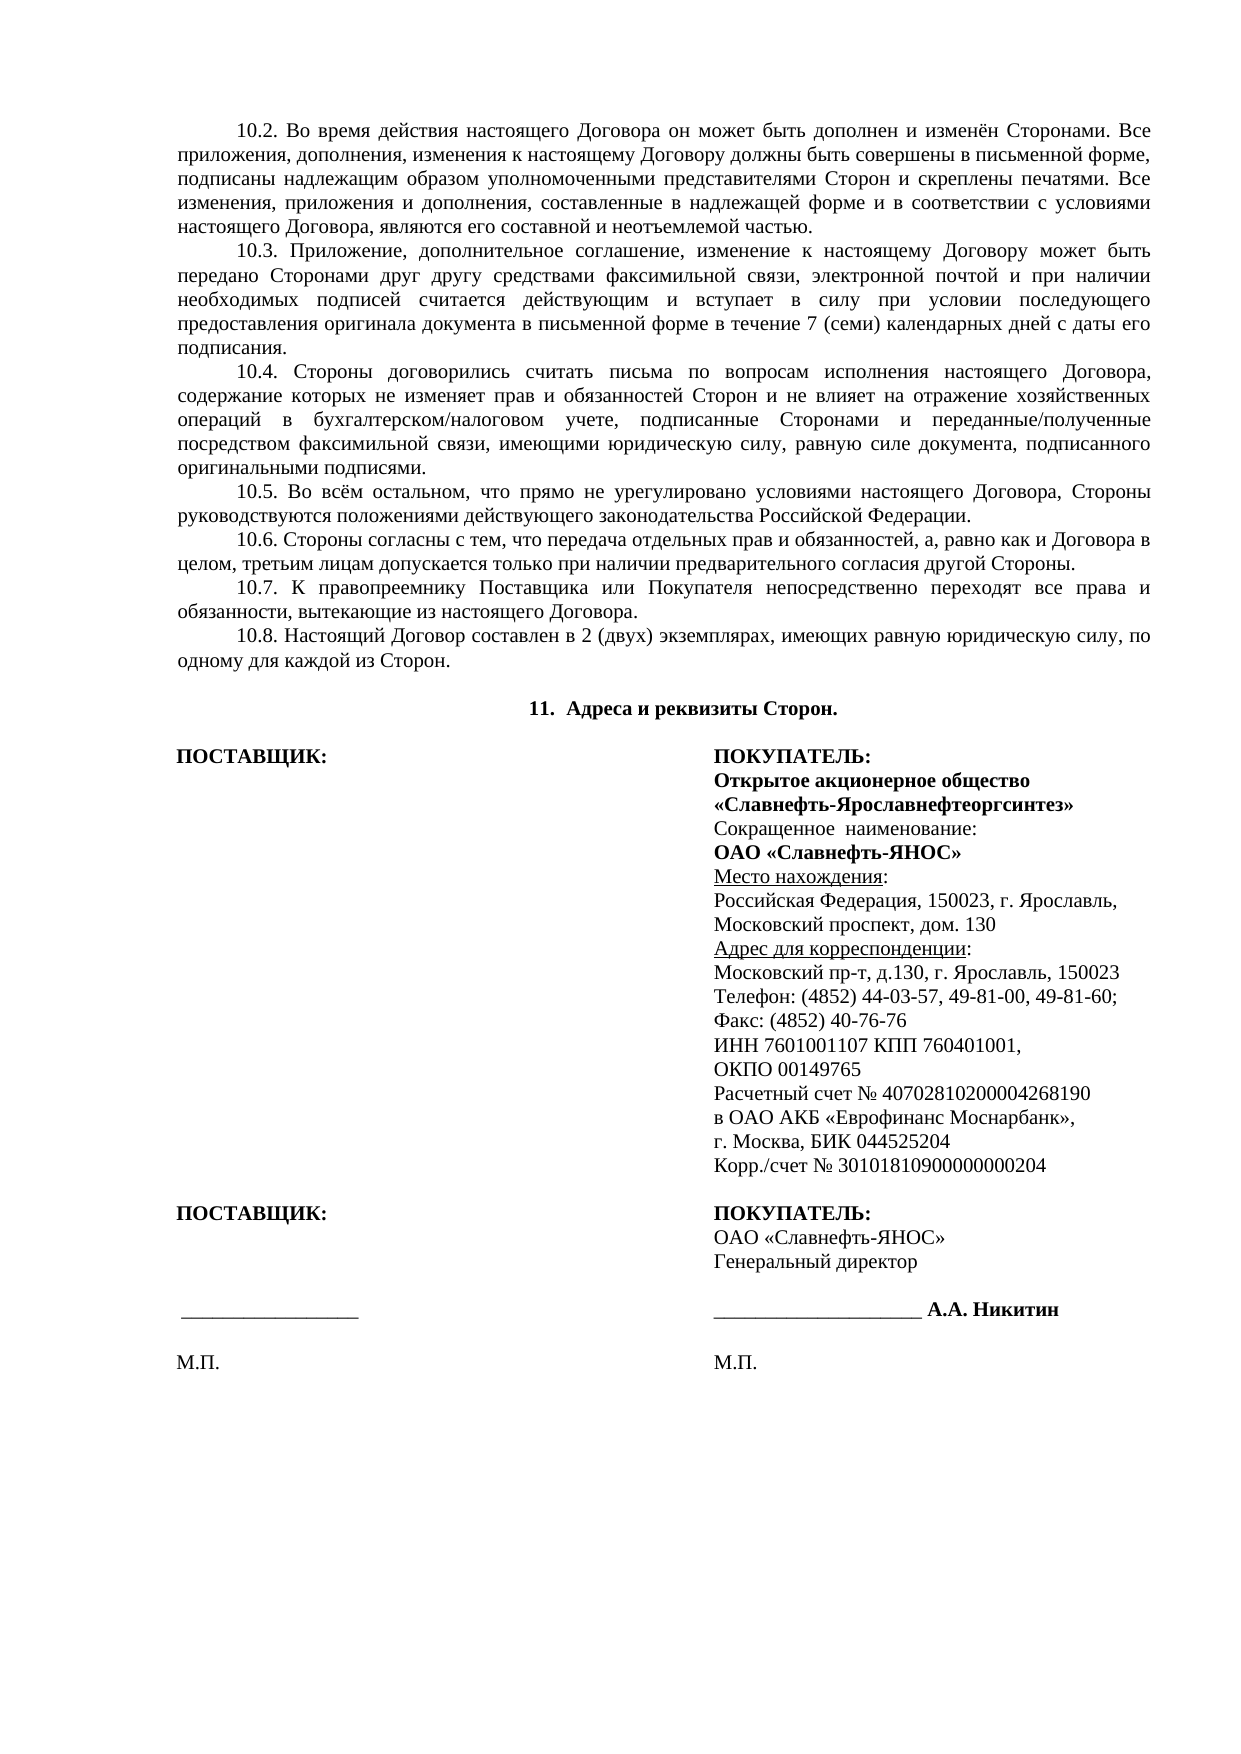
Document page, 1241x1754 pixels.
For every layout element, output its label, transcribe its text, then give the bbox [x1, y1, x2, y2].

text 10.6. Стороны согласны с тем, что передача отдельных прав и обязанностей, а, равно как и Договора в целом, третьим лицам допускается только при наличии предварительного согласия другой Стороны. [177, 527, 1152, 575]
table_header ПОСТАВЩИК: [165, 744, 702, 1201]
text 10.3. Приложение, дополнительное соглашение, изменение к настоящему Договору может быть передано Сторонами друг другу средствами факсимильной связи, электронной почтой и при наличии необходимых подписей считается действующим и вступает в силу при условии последующего предоставления оригинала документа в письменной форме в течение 7 (семи) календарных дней с даты его подписания. [177, 238, 1152, 359]
table_header ПОКУПАТЕЛЬ: Открытое акционерное общество «Славнефть-Ярославнефтеоргсинтез» Сокращенное наименование: ОАО «Славнефть-ЯНОС» Место нахождения: Российская Федерация, 150023, г. Ярославль, Московский проспект, дом. 130 Адрес для корреспонденции: Московский пр-т, д.130, г. Ярославль, 150023 Телефон: (4852) 44-03-57, 49-81-00, 49-81-60; Факс: (4852) 40-76-76 ИНН 7601001107 КПП 760401001, ОКПО 00149765 Расчетный счет № 40702810200004268190 в ОАО АКБ «Еврофинанс Моснарбанк», г. Москва, БИК 044525204 Корр./счет № 30101810900000000204 [702, 744, 1240, 1201]
text 10.8. Настоящий Договор составлен в 2 (двух) экземплярах, имеющих равную юридическую силу, по одному для каждой из Сторон. [177, 623, 1152, 672]
list Адреса и реквизиты Сторон. [215, 696, 1152, 720]
table_cell ПОКУПАТЕЛЬ: ОАО «Славнефть-ЯНОС» Генеральный директор ____________________ А.А. Никитин М.П. [702, 1201, 1240, 1374]
text 10.4. Стороны договорились считать письма по вопросам исполнения настоящего Договора, содержание которых не изменяет прав и обязанностей Сторон и не влияет на отражение хозяйственных операций в бухгалтерском/налоговом учете, подписанные Сторонами и переданные/полученные посредством факсимильной связи, имеющими юридическую силу, равную силе документа, подписанного оригинальными подписями. [177, 359, 1152, 479]
table_cell ПОСТАВЩИК: _________________ М.П. [165, 1201, 702, 1374]
text 10.7. К правопреемнику Поставщика или Покупателя непосредственно переходят все права и обязанности, вытекающие из настоящего Договора. [177, 575, 1152, 623]
text 10.2. Во время действия настоящего Договора он может быть дополнен и изменён Сторонами. Все приложения, дополнения, изменения к настоящему Договору должны быть совершены в письменной форме, подписаны надлежащим образом уполномоченными представителями Сторон и скреплены печатями. Все изменения, приложения и дополнения, составленные в надлежащей форме и в соответствии с условиями настоящего Договора, являются его составной и неотъемлемой частью. [177, 118, 1152, 238]
text 10.5. Во всём остальном, что прямо не урегулировано условиями настоящего Договора, Стороны руководствуются положениями действующего законодательства Российской Федерации. [177, 479, 1152, 527]
